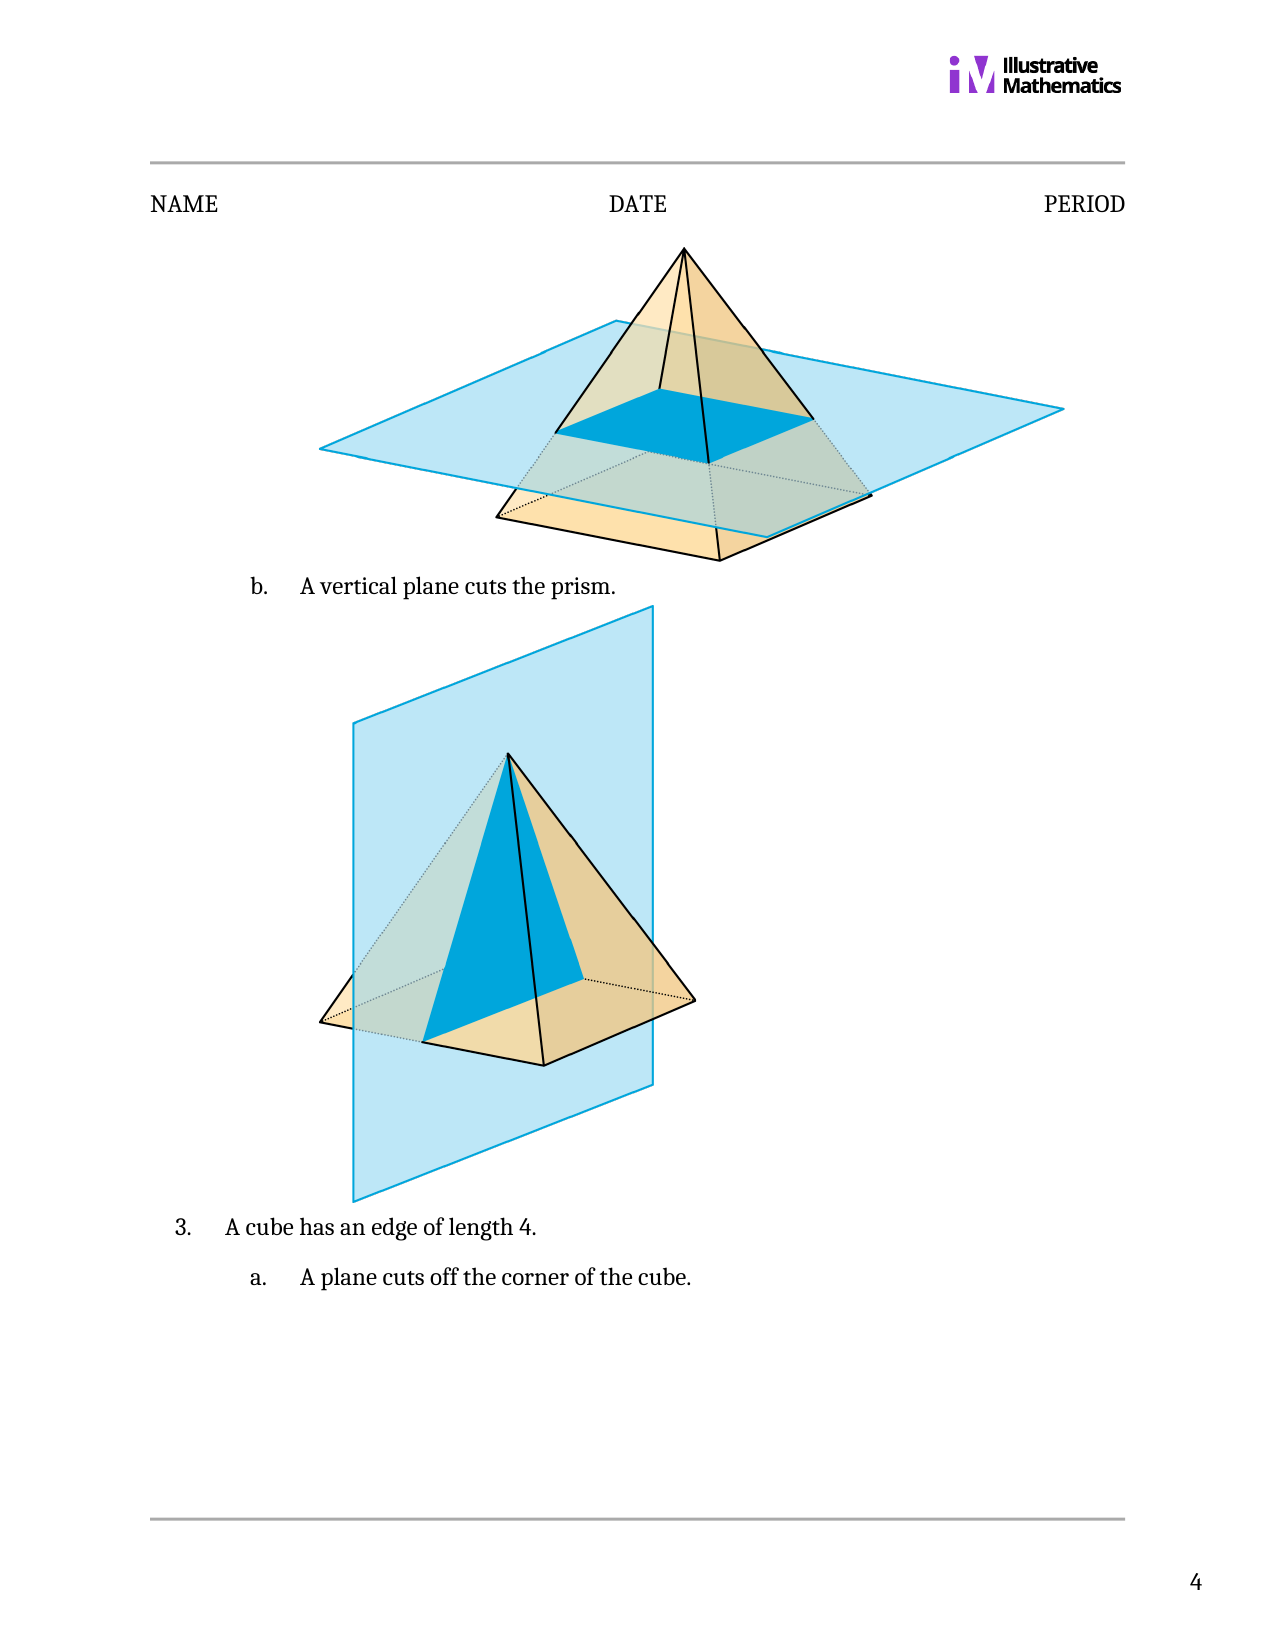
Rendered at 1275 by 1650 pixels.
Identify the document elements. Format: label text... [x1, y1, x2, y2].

list A vertical plane cuts the prism. [250, 572, 1125, 601]
list A cube has an edge of length 4. [175, 1213, 1125, 1242]
picture [355, 604, 697, 1203]
picture [318, 604, 651, 1203]
picture [318, 247, 1065, 535]
picture [949, 55, 1121, 93]
list A plane cuts off the corner of the cube. [250, 1263, 1125, 1291]
picture [318, 411, 1065, 562]
